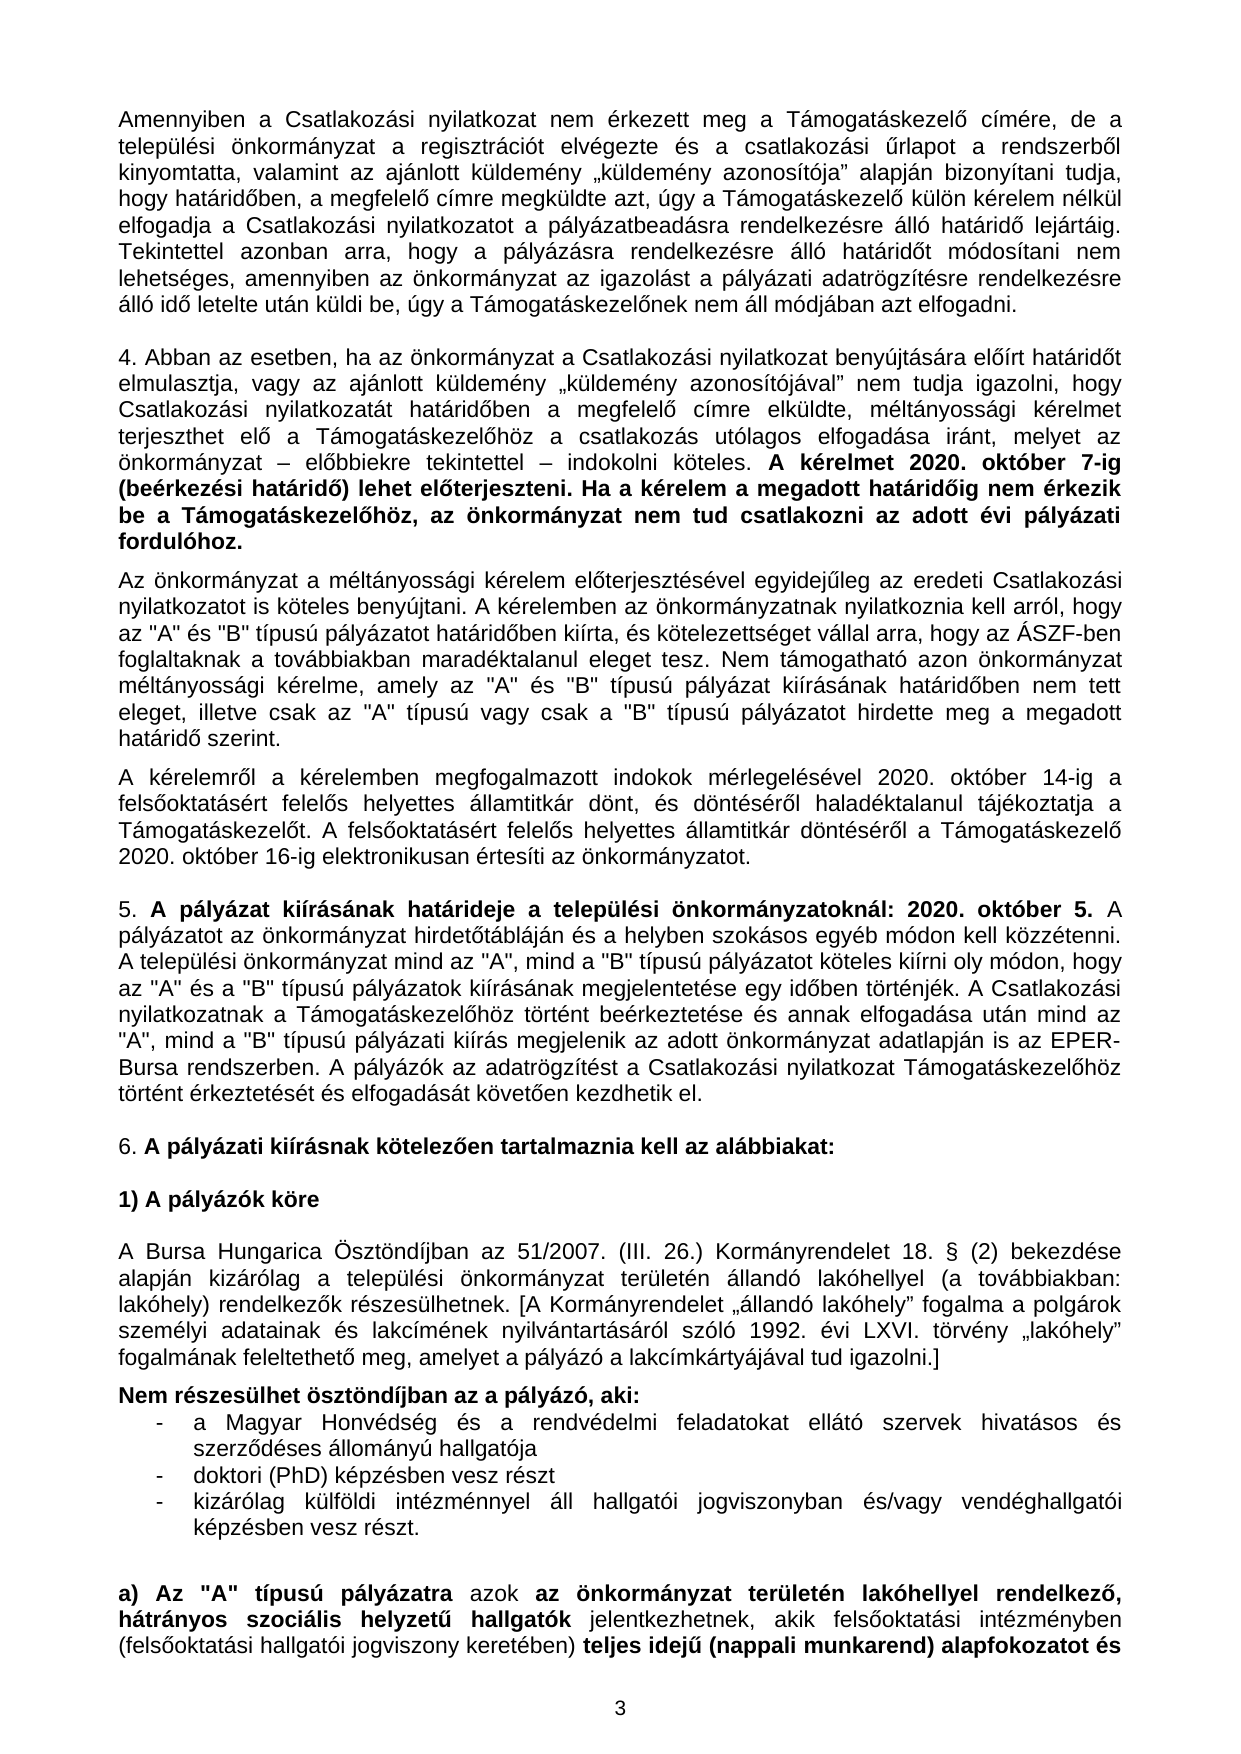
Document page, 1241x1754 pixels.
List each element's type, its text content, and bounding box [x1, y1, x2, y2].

text 1) A pályázók köre [118, 1186, 1122, 1212]
text 6. A pályázati kiírásnak kötelezően tartalmaznia kell az alábbiakat: [118, 1133, 1122, 1159]
text Az önkormányzat a méltányossági kérelem előterjesztésével egyidejűleg az eredeti Csatlakozási nyilatkozatot is köteles benyújtani. A kérelemben az önkormányzatnak nyilatkoznia kell arról, hogy az "A" és "B" típusú pályázatot határidőben kiírta, és kötelezettséget vállal arra, hogy az ÁSZF-ben foglaltaknak a továbbiakban maradéktalanul eleget tesz. Nem támogatható azon önkormányzat méltányossági kérelme, amely az "A" és "B" típusú pályázat kiírásának határidőben nem tett eleget, illetve csak az "A" típusú vagy csak a "B" típusú pályázatot hirdette meg a megadott határidő szerint. [118, 567, 1122, 751]
text 5. A pályázat kiírásának határideje a települési önkormányzatoknál: 2020. október 5. A pályázatot az önkormányzat hirdetőtábláján és a helyben szokásos egyéb módon kell közzétenni. A települési önkormányzat mind az "A", mind a "B" típusú pályázatot köteles kiírni oly módon, hogy az "A" és a "B" típusú pályázatok kiírásának megjelentetése egy időben történjék. A Csatlakozási nyilatkozatnak a Támogatáskezelőhöz történt beérkeztetése és annak elfogadása után mind az "A", mind a "B" típusú pályázati kiírás megjelenik az adott önkormányzat adatlapján is az EPER-Bursa rendszerben. A pályázók az adatrögzítést a Csatlakozási nyilatkozat Támogatáskezelőhöz történt érkeztetését és elfogadását követően kezdhetik el. [118, 896, 1122, 1106]
list a Magyar Honvédség és a rendvédelmi feladatokat ellátó szervek hivatásos és szerződéses állományú hallgatója [156, 1409, 1122, 1462]
list kizárólag külföldi intézménnyel áll hallgatói jogviszonyban és/vagy vendéghallgatói képzésben vesz részt. [156, 1488, 1122, 1541]
text A Bursa Hungarica Ösztöndíjban az 51/2007. (III. 26.) Kormányrendelet 18. § (2) bekezdése alapján kizárólag a települési önkormányzat területén állandó lakóhellyel (a továbbiakban: lakóhely) rendelkezők részesülhetnek. [A Kormányrendelet „állandó lakóhely” fogalma a polgárok személyi adatainak és lakcímének nyilvántartásáról szóló 1992. évi LXVI. törvény „lakóhely” fogalmának feleltethető meg, amelyet a pályázó a lakcímkártyájával tud igazolni.] [118, 1238, 1122, 1370]
list doktori (PhD) képzésben vesz részt [156, 1462, 1122, 1488]
text 4. Abban az esetben, ha az önkormányzat a Csatlakozási nyilatkozat benyújtására előírt határidőt elmulasztja, vagy az ajánlott küldemény „küldemény azonosítójával” nem tudja igazolni, hogy Csatlakozási nyilatkozatát határidőben a megfelelő címre elküldte, méltányossági kérelmet terjeszthet elő a Támogatáskezelőhöz a csatlakozás utólagos elfogadása iránt, melyet az önkormányzat – előbbiekre tekintettel – indokolni köteles. A kérelmet 2020. október 7-ig (beérkezési határidő) lehet előterjeszteni. Ha a kérelem a megadott határidőig nem érkezik be a Támogatáskezelőhöz, az önkormányzat nem tud csatlakozni az adott évi pályázati fordulóhoz. [118, 343, 1122, 554]
text Nem részesülhet ösztöndíjban az a pályázó, aki: [118, 1382, 1122, 1409]
text Amennyiben a Csatlakozási nyilatkozat nem érkezett meg a Támogatáskezelő címére, de a települési önkormányzat a regisztrációt elvégezte és a csatlakozási űrlapot a rendszerből kinyomtatta, valamint az ajánlott küldemény „küldemény azonosítója” alapján bizonyítani tudja, hogy határidőben, a megfelelő címre megküldte azt, úgy a Támogatáskezelő külön kérelem nélkül elfogadja a Csatlakozási nyilatkozatot a pályázatbeadásra rendelkezésre álló határidő lejártáig. Tekintettel azonban arra, hogy a pályázásra rendelkezésre álló határidőt módosítani nem lehetséges, amennyiben az önkormányzat az igazolást a pályázati adatrögzítésre rendelkezésre álló idő letelte után küldi be, úgy a Támogatáskezelőnek nem áll módjában azt elfogadni. [118, 106, 1122, 317]
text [118, 1579, 1122, 1658]
text A kérelemről a kérelemben megfogalmazott indokok mérlegelésével 2020. október 14-ig a felsőoktatásért felelős helyettes államtitkár dönt, és döntéséről haladéktalanul tájékoztatja a Támogatáskezelőt. A felsőoktatásért felelős helyettes államtitkár döntéséről a Támogatáskezelő 2020. október 16-ig elektronikusan értesíti az önkormányzatot. [118, 764, 1122, 869]
